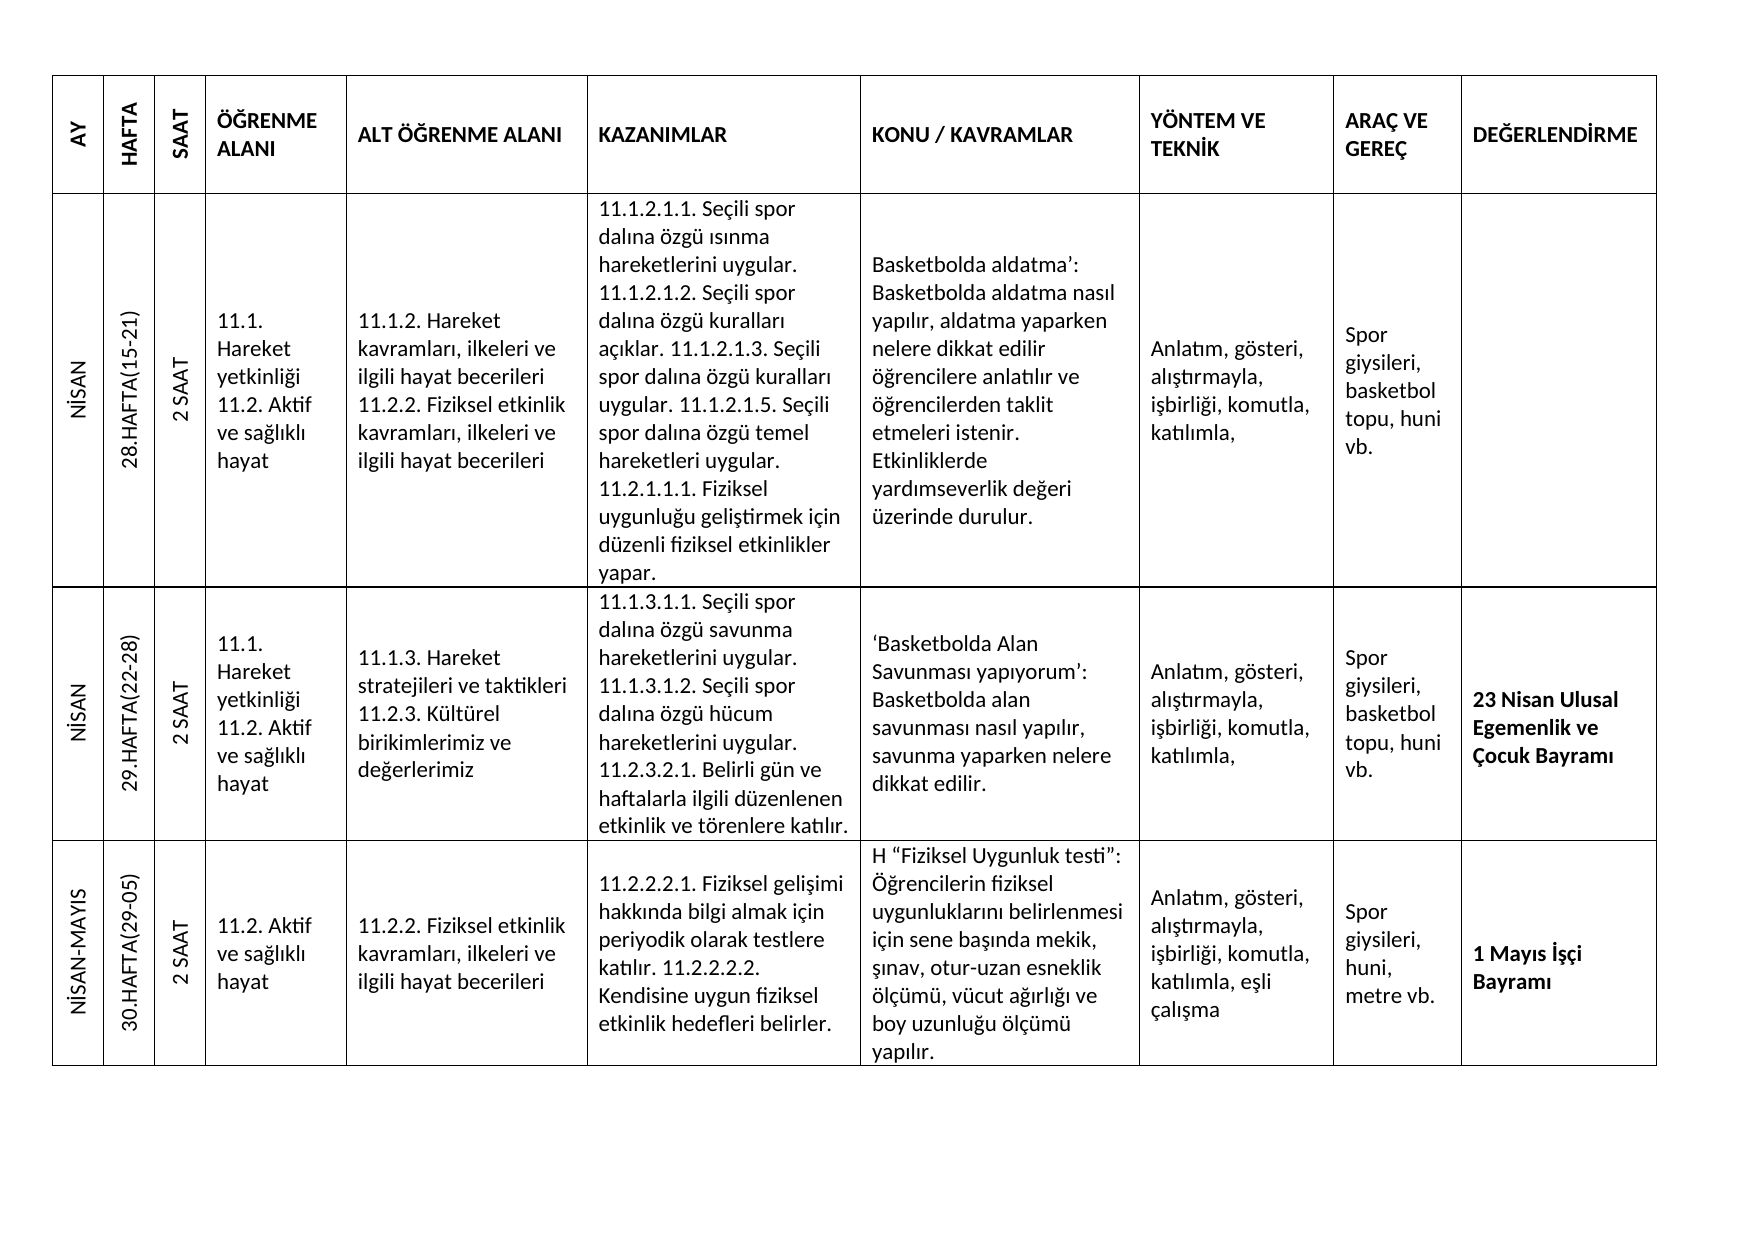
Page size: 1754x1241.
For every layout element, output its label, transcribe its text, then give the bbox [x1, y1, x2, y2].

table_cell NİSAN [53, 588, 103, 840]
table_header HAFTA [104, 76, 154, 193]
table_cell NİSAN-MAYIS [53, 841, 103, 1065]
table_cell 2 SAAT [155, 194, 205, 586]
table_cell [1334, 194, 1461, 586]
table_cell Anlatım, gösteri, alıştırmayla, işbirliği, komutla, katılımla, eşli çalışma [1140, 841, 1333, 1065]
table_header ARAÇ VE GEREÇ [1334, 76, 1461, 193]
table_header DEĞERLENDİRME [1462, 76, 1656, 193]
table_header KAZANIMLAR [588, 76, 860, 193]
table_cell 11.1.2.1.1. Seçili spor dalına özgü ısınma hareketlerini uygular. 11.1.2.1.2. Seçili spor dalına özgü kuralları açıklar. 11.1.2.1.3. Seçili spor dalına özgü kuralları uygular. 11.1.2.1.5. Seçili spor dalına özgü temel hareketleri uygular. 11.2.1.1.1. Fiziksel uygunluğu geliştirmek için düzenli fiziksel etkinlikler yapar. [588, 194, 860, 586]
table_cell NİSAN [53, 194, 103, 586]
table_header AY [53, 76, 103, 193]
table_cell 29.HAFTA(22-28) [104, 588, 154, 840]
table_cell Basketbolda aldatma’: Basketbolda aldatma nasıl yapılır, aldatma yaparken nelere dikkat edilir öğrencilere anlatılır ve öğrencilerden taklit etmeleri istenir. Etkinliklerde yardımseverlik değeri üzerinde durulur. [861, 194, 1139, 586]
table_cell 2 SAAT [155, 841, 205, 1065]
table_cell 23 Nisan Ulusal Egemenlik ve Çocuk Bayramı [1462, 588, 1656, 840]
table_cell Anlatım, gösteri, alıştırmayla, işbirliği, komutla, katılımla, [1140, 588, 1333, 840]
table_cell 11.2.2.2.1. Fiziksel gelişimi hakkında bilgi almak için periyodik olarak testlere katılır. 11.2.2.2.2. Kendisine uygun fiziksel etkinlik hedefleri belirler. [588, 841, 860, 1065]
table_cell 11.2. Aktif ve sağlıklı hayat [206, 841, 346, 1065]
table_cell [1140, 194, 1333, 586]
table_cell 30.HAFTA(29-05) [104, 841, 154, 1065]
table_header KONU / KAVRAMLAR [861, 76, 1139, 193]
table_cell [206, 194, 346, 586]
table_header ALT ÖĞRENME ALANI [347, 76, 587, 193]
table_cell 1 Mayıs İşçi Bayramı [1462, 841, 1656, 1065]
table_cell 2 SAAT [155, 588, 205, 840]
table_cell H “Fiziksel Uygunluk testi”: Öğrencilerin fiziksel uygunluklarını belirlenmesi için sene başında mekik, şınav, otur-uzan esneklik ölçümü, vücut ağırlığı ve boy uzunluğu ölçümü yapılır. [861, 841, 1139, 1065]
table_cell 11.1.3. Hareket stratejileri ve taktikleri 11.2.3. Kültürel birikimlerimiz ve değerlerimiz [347, 588, 587, 840]
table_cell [347, 194, 587, 586]
table_cell ‘Basketbolda Alan Savunması yapıyorum’: Basketbolda alan savunması nasıl yapılır, savunma yaparken nelere dikkat edilir. [861, 588, 1139, 840]
table_cell [1462, 194, 1656, 586]
table_cell 28.HAFTA(15-21) [104, 194, 154, 586]
table_cell Spor giysileri, basketbol topu, huni vb. [1334, 588, 1461, 840]
table_header YÖNTEM VE TEKNİK [1140, 76, 1333, 193]
table_header SAAT [155, 76, 205, 193]
table_cell 11.2.2. Fiziksel etkinlik kavramları, ilkeleri ve ilgili hayat becerileri [347, 841, 587, 1065]
table_cell 11.1.3.1.1. Seçili spor dalına özgü savunma hareketlerini uygular. 11.1.3.1.2. Seçili spor dalına özgü hücum hareketlerini uygular. 11.2.3.2.1. Belirli gün ve haftalarla ilgili düzenlenen etkinlik ve törenlere katılır. [588, 588, 860, 840]
table_cell Spor giysileri, huni, metre vb. [1334, 841, 1461, 1065]
table_header ÖĞRENME ALANI [206, 76, 346, 193]
table_cell 11.1. Hareket yetkinliği 11.2. Aktif ve sağlıklı hayat [206, 588, 346, 840]
